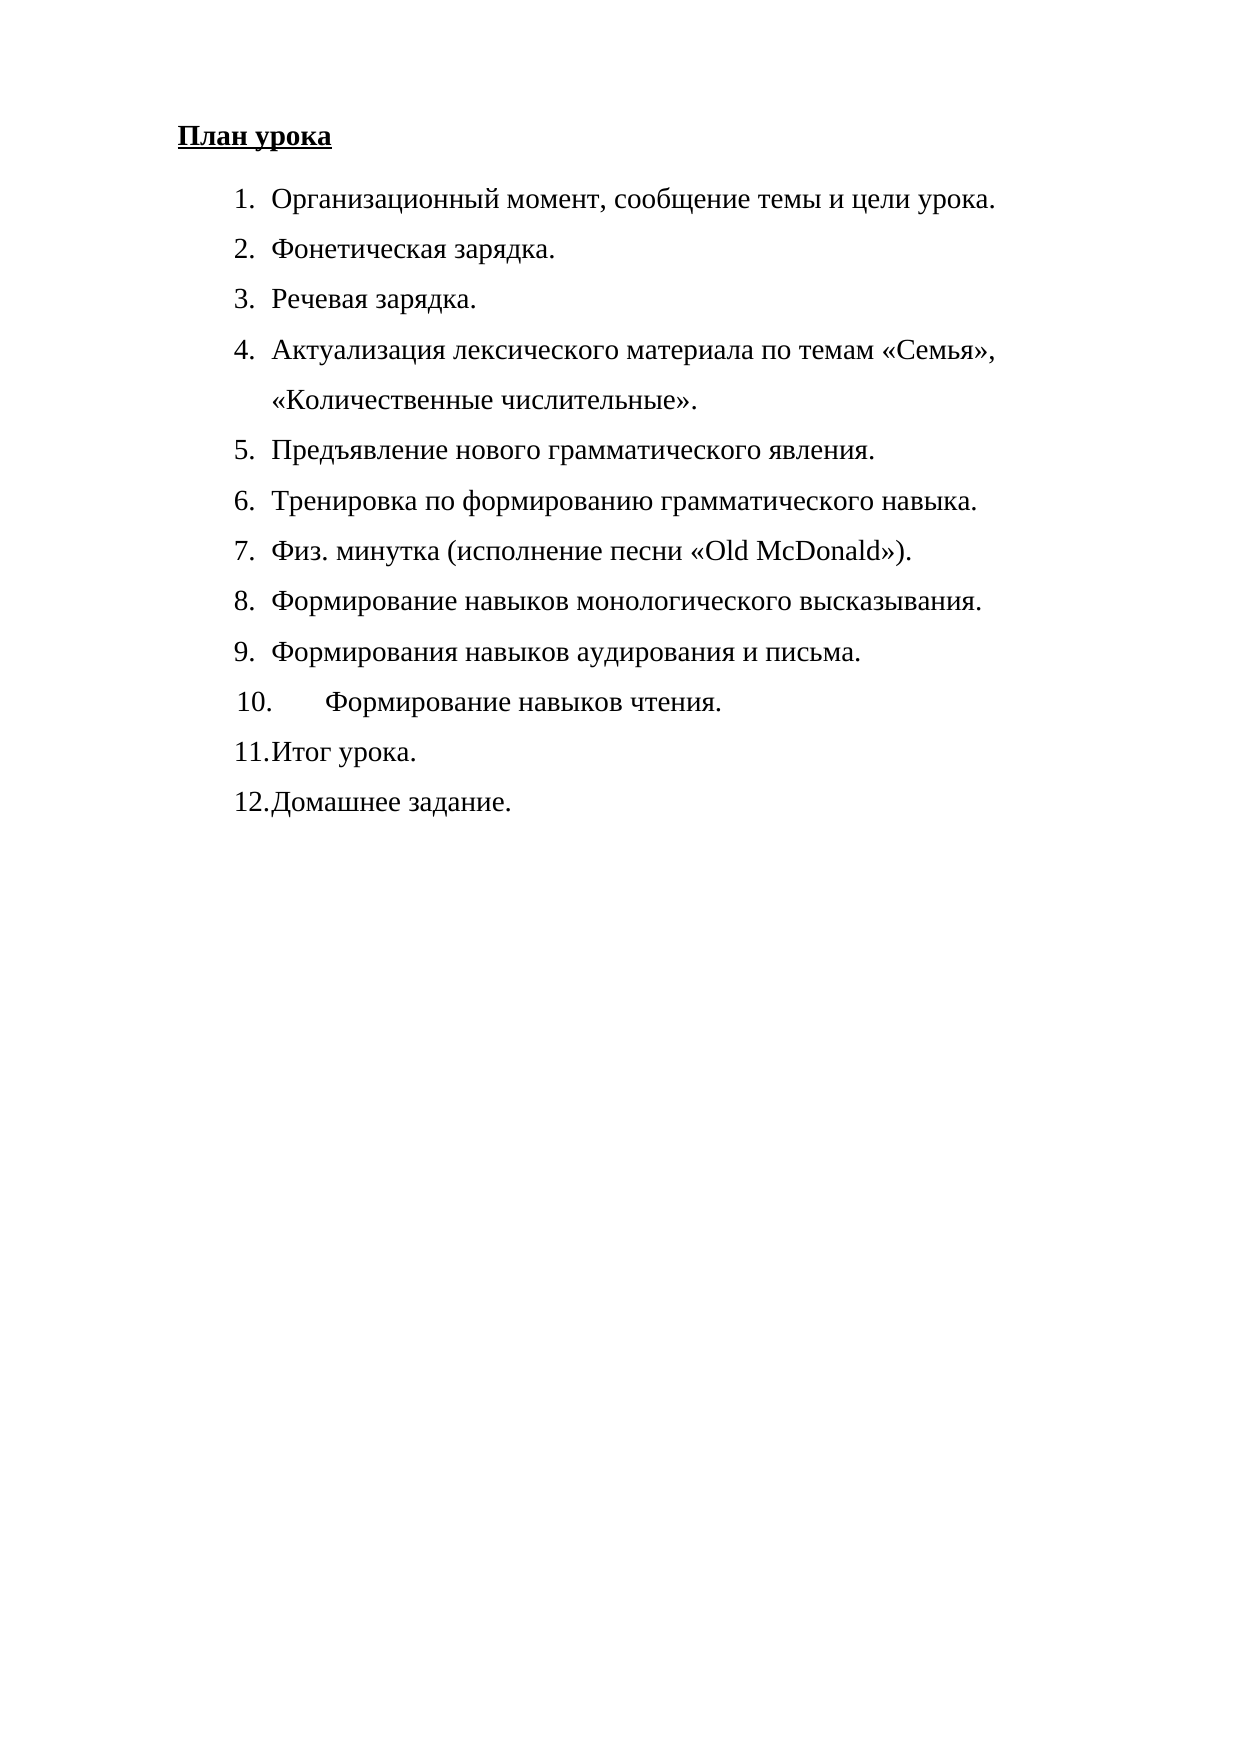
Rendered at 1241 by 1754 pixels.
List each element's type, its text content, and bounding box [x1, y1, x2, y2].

text План урока [177, 118, 1152, 152]
list Физ. минутка (исполнение песни «Old McDonald»). [233, 533, 1152, 567]
list Формирование навыков монологического высказывания. [233, 583, 1152, 617]
list Формирование навыков чтения. [222, 684, 1152, 717]
list Актуализация лексического материала по темам «Семья», «Количественные числительные». [233, 332, 1152, 416]
list Предъявление нового грамматического явления. [233, 432, 1152, 466]
list Фонетическая зарядка. [233, 231, 1152, 265]
list Домашнее задание. [233, 784, 1152, 818]
list Тренировка по формированию грамматического навыка. [233, 483, 1152, 516]
list Формирования навыков аудирования и письма. [233, 634, 1152, 667]
list Речевая зарядка. [233, 281, 1152, 315]
list Итог урока. [233, 734, 1152, 768]
list Организационный момент, сообщение темы и цели урока. [233, 181, 1152, 214]
